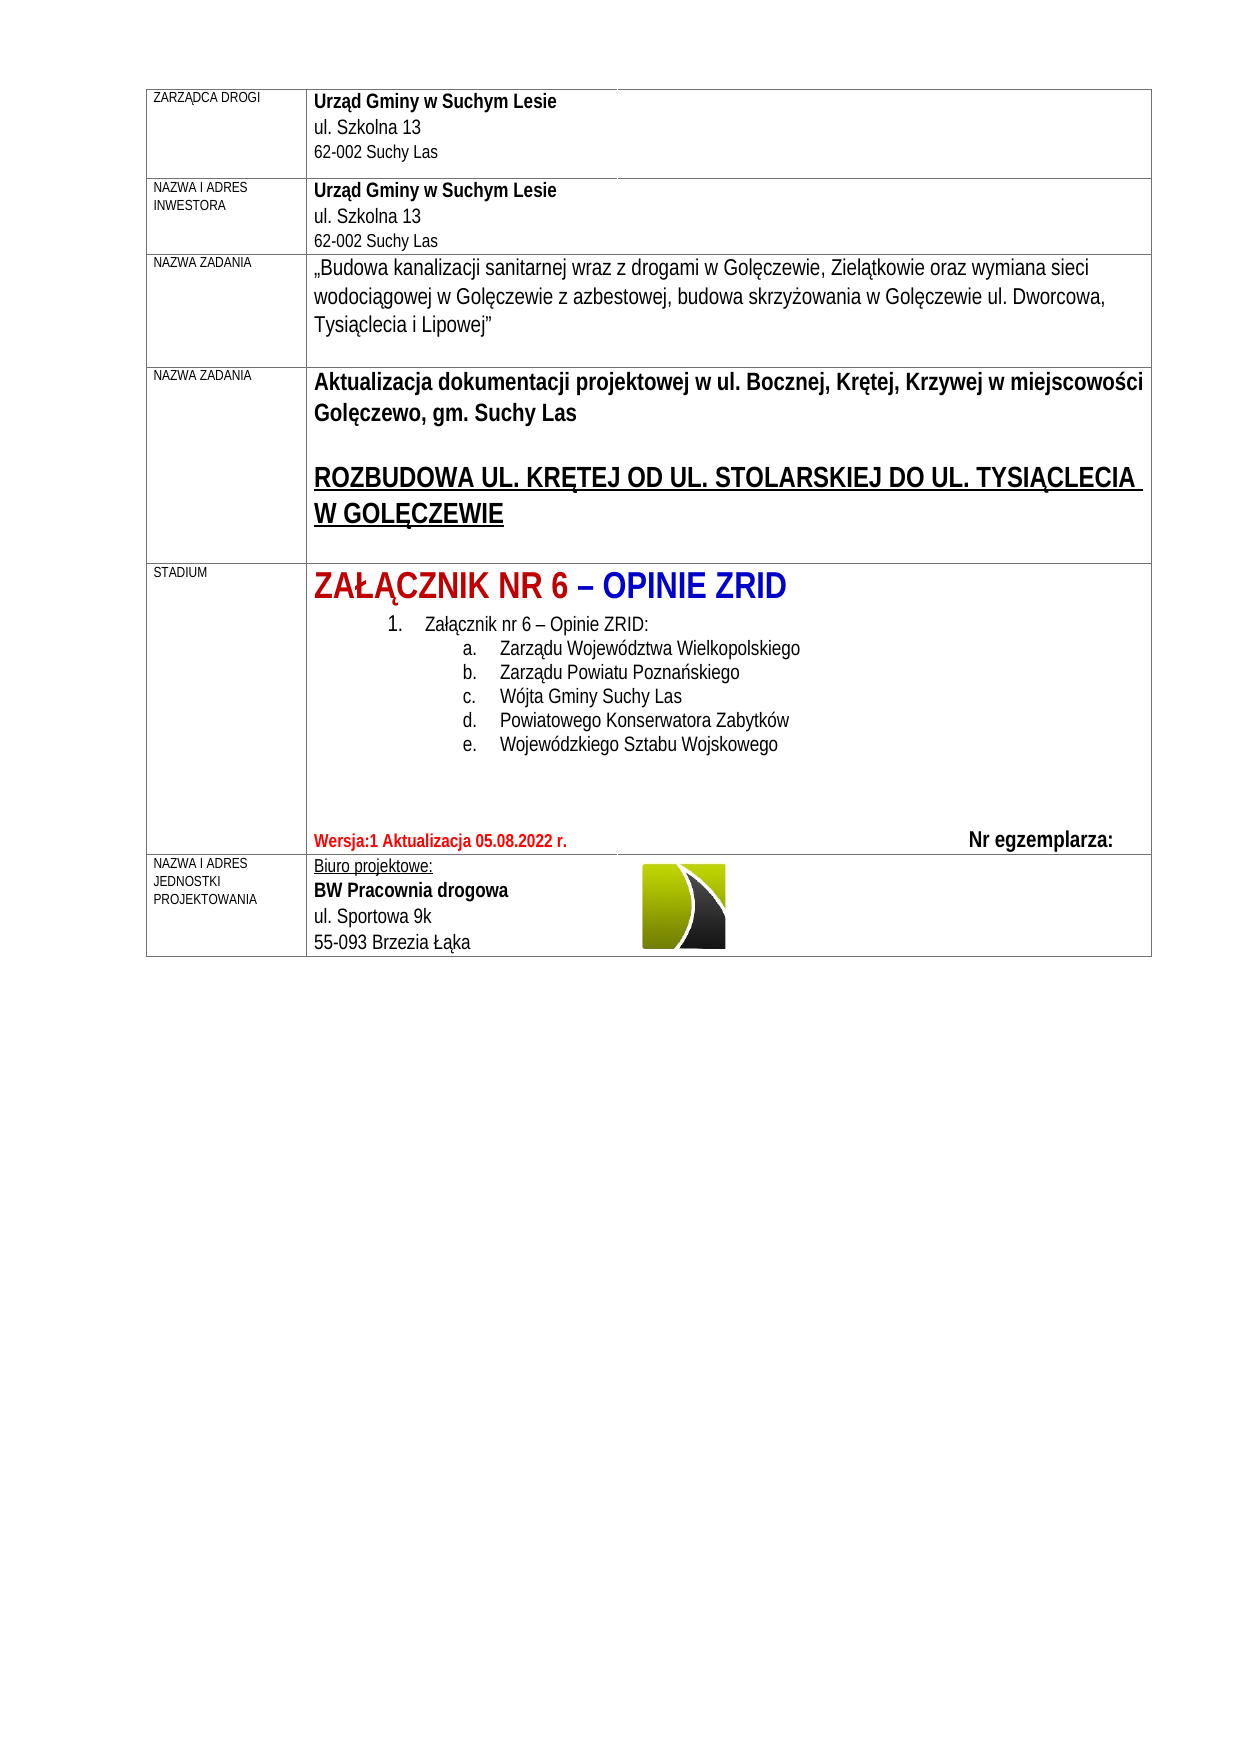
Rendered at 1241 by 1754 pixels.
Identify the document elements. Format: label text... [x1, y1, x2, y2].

table_cell NAZWA ZADANIA [147, 368, 306, 563]
table_cell NAZWA I ADRES JEDNOSTKI PROJEKTOWANIA [147, 855, 306, 956]
table_cell Aktualizacja dokumentacji projektowej w ul. Bocznej, Krętej, Krzywej w miejscowości Golęczewo, gm. Suchy Las ROZBUDOWA UL. KRĘTEJ OD UL. STOLARSKIEJ DO UL. TYSIĄCLECIA W GOLĘCZEWIE [307, 368, 1151, 563]
table_cell NAZWA I ADRES INWESTORA [147, 179, 306, 254]
table_cell [618, 179, 1151, 254]
table_header ZARZĄDCA DROGI [147, 90, 306, 178]
table_header Urząd Gminy w Suchym Lesie ul. Szkolna 13 62-002 Suchy Las [307, 90, 617, 178]
table_header [618, 90, 1151, 178]
table_cell ZAŁĄCZNIK NR 6 – OPINIE ZRID Załącznik nr 6 – Opinie ZRID: Zarządu Województwa Wielkopolskiego Zarządu Powiatu Poznańskiego Wójta Gminy Suchy Las Powiatowego Konserwatora Zabytków Wojewódzkiego Sztabu Wojskowego Wersja:1 Aktualizacja 05.08.2022 r. Nr egzemplarza: [307, 564, 1151, 854]
table_cell Urząd Gminy w Suchym Lesie ul. Szkolna 13 62-002 Suchy Las [307, 179, 617, 254]
table_cell [618, 855, 1151, 956]
picture [641, 862, 725, 947]
table_cell NAZWA ZADANIA [147, 255, 306, 367]
table_cell „Budowa kanalizacji sanitarnej wraz z drogami w Golęczewie, Zielątkowie oraz wymiana sieci wodociągowej w Golęczewie z azbestowej, budowa skrzyżowania w Golęczewie ul. Dworcowa, Tysiąclecia i Lipowej” [307, 255, 1151, 367]
table_cell Biuro projektowe: BW Pracownia drogowa ul. Sportowa 9k 55-093 Brzezia Łąka [307, 855, 617, 956]
table_cell STADIUM [147, 564, 306, 854]
